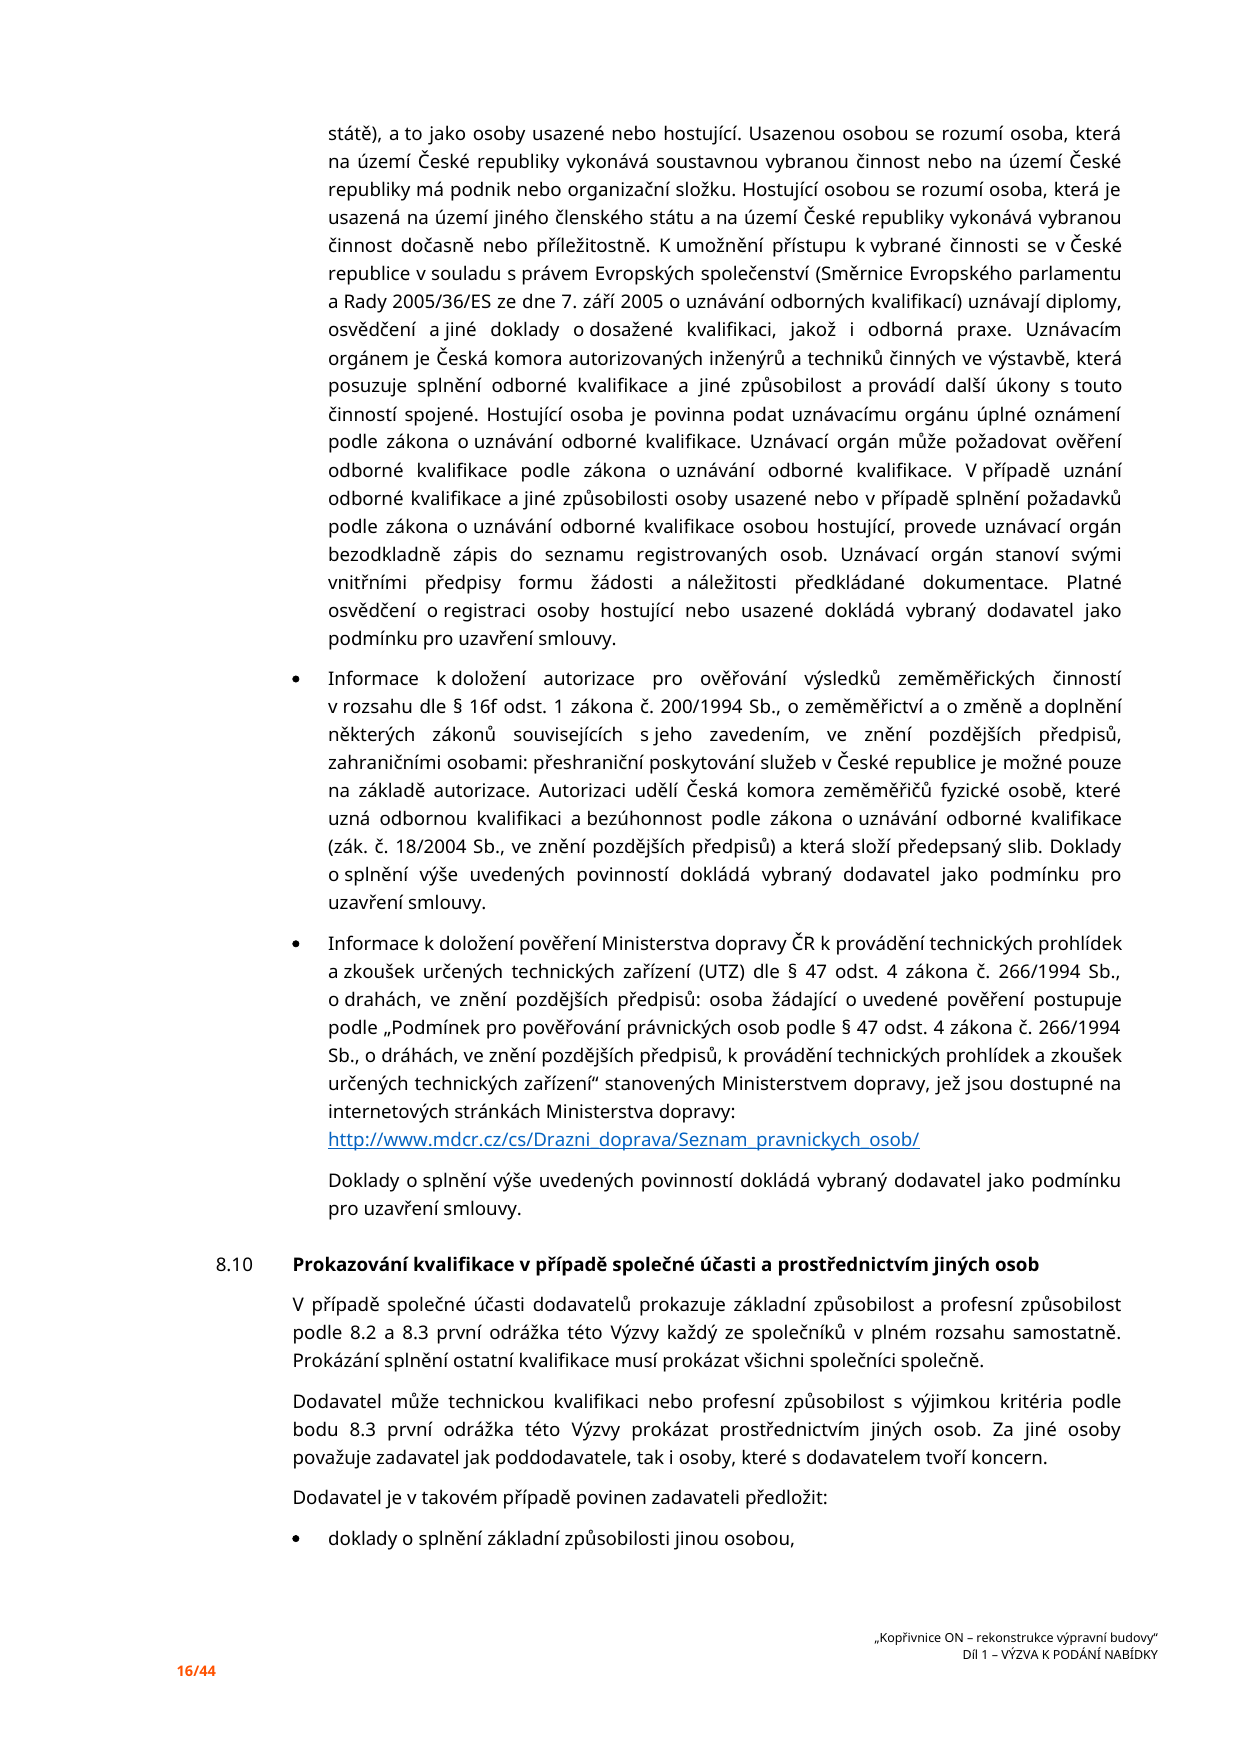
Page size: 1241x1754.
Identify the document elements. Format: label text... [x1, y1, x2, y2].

text http://www.mdcr.cz/cs/Drazni_doprava/Seznam_pravnickych_osob/ [328, 1126, 1122, 1152]
text V případě společné účasti dodavatelů prokazuje základní způsobilost a profesní způsobilost podle 8.2 a 8.3 první odrážka této Výzvy každý ze společníků v plném rozsahu samostatně. Prokázání splnění ostatní kvalifikace musí prokázat všichni společníci společně. [292, 1291, 1122, 1373]
text Prokazování kvalifikace v případě společné účasti a prostřednictvím jiných osob [216, 1251, 1122, 1276]
text Informace k doložení pověření Ministerstva dopravy ČR k provádění technických prohlídek a zkoušek určených technických zařízení (UTZ) dle § 47 odst. 4 zákona č. 266/1994 Sb., o drahách, ve znění pozdějších předpisů: osoba žádající o uvedené pověření postupuje podle „Podmínek pro pověřování právnických osob podle § 47 odst. 4 zákona č. 266/1994 Sb., o dráhách, ve znění pozdějších předpisů, k provádění technických prohlídek a zkoušek určených technických zařízení“ stanovených Ministerstvem dopravy, jež jsou dostupné na internetových stránkách Ministerstva dopravy: [292, 930, 1122, 1124]
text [292, 121, 1122, 651]
text Dodavatel může technickou kvalifikaci nebo profesní způsobilost s výjimkou kritéria podle bodu 8.3 první odrážka této Výzvy prokázat prostřednictvím jiných osob. Za jiné osoby považuje zadavatel jak poddodavatele, tak i osoby, které s dodavatelem tvoří koncern. [292, 1388, 1122, 1469]
text Doklady o splnění výše uvedených povinností dokládá vybraný dodavatel jako podmínku pro uzavření smlouvy. [328, 1167, 1122, 1220]
text Informace k doložení autorizace pro ověřování výsledků zeměměřických činností v rozsahu dle § 16f odst. 1 zákona č. 200/1994 Sb., o zeměměřictví a o změně a doplnění některých zákonů souvisejících s jeho zavedením, ve znění pozdějších předpisů, zahraničními osobami: přeshraniční poskytování služeb v České republice je možné pouze na základě autorizace. Autorizaci udělí Česká komora zeměměřičů fyzické osobě, které uzná odbornou kvalifikaci a bezúhonnost podle zákona o uznávání odborné kvalifikace (zák. č. 18/2004 Sb., ve znění pozdějších předpisů) a která složí předepsaný slib. Doklady o splnění výše uvedených povinností dokládá vybraný dodavatel jako podmínku pro uzavření smlouvy. [292, 666, 1122, 915]
text Dodavatel je v takovém případě povinen zadavateli předložit: [292, 1484, 1122, 1510]
text doklady o splnění základní způsobilosti jinou osobou, [292, 1525, 1122, 1551]
